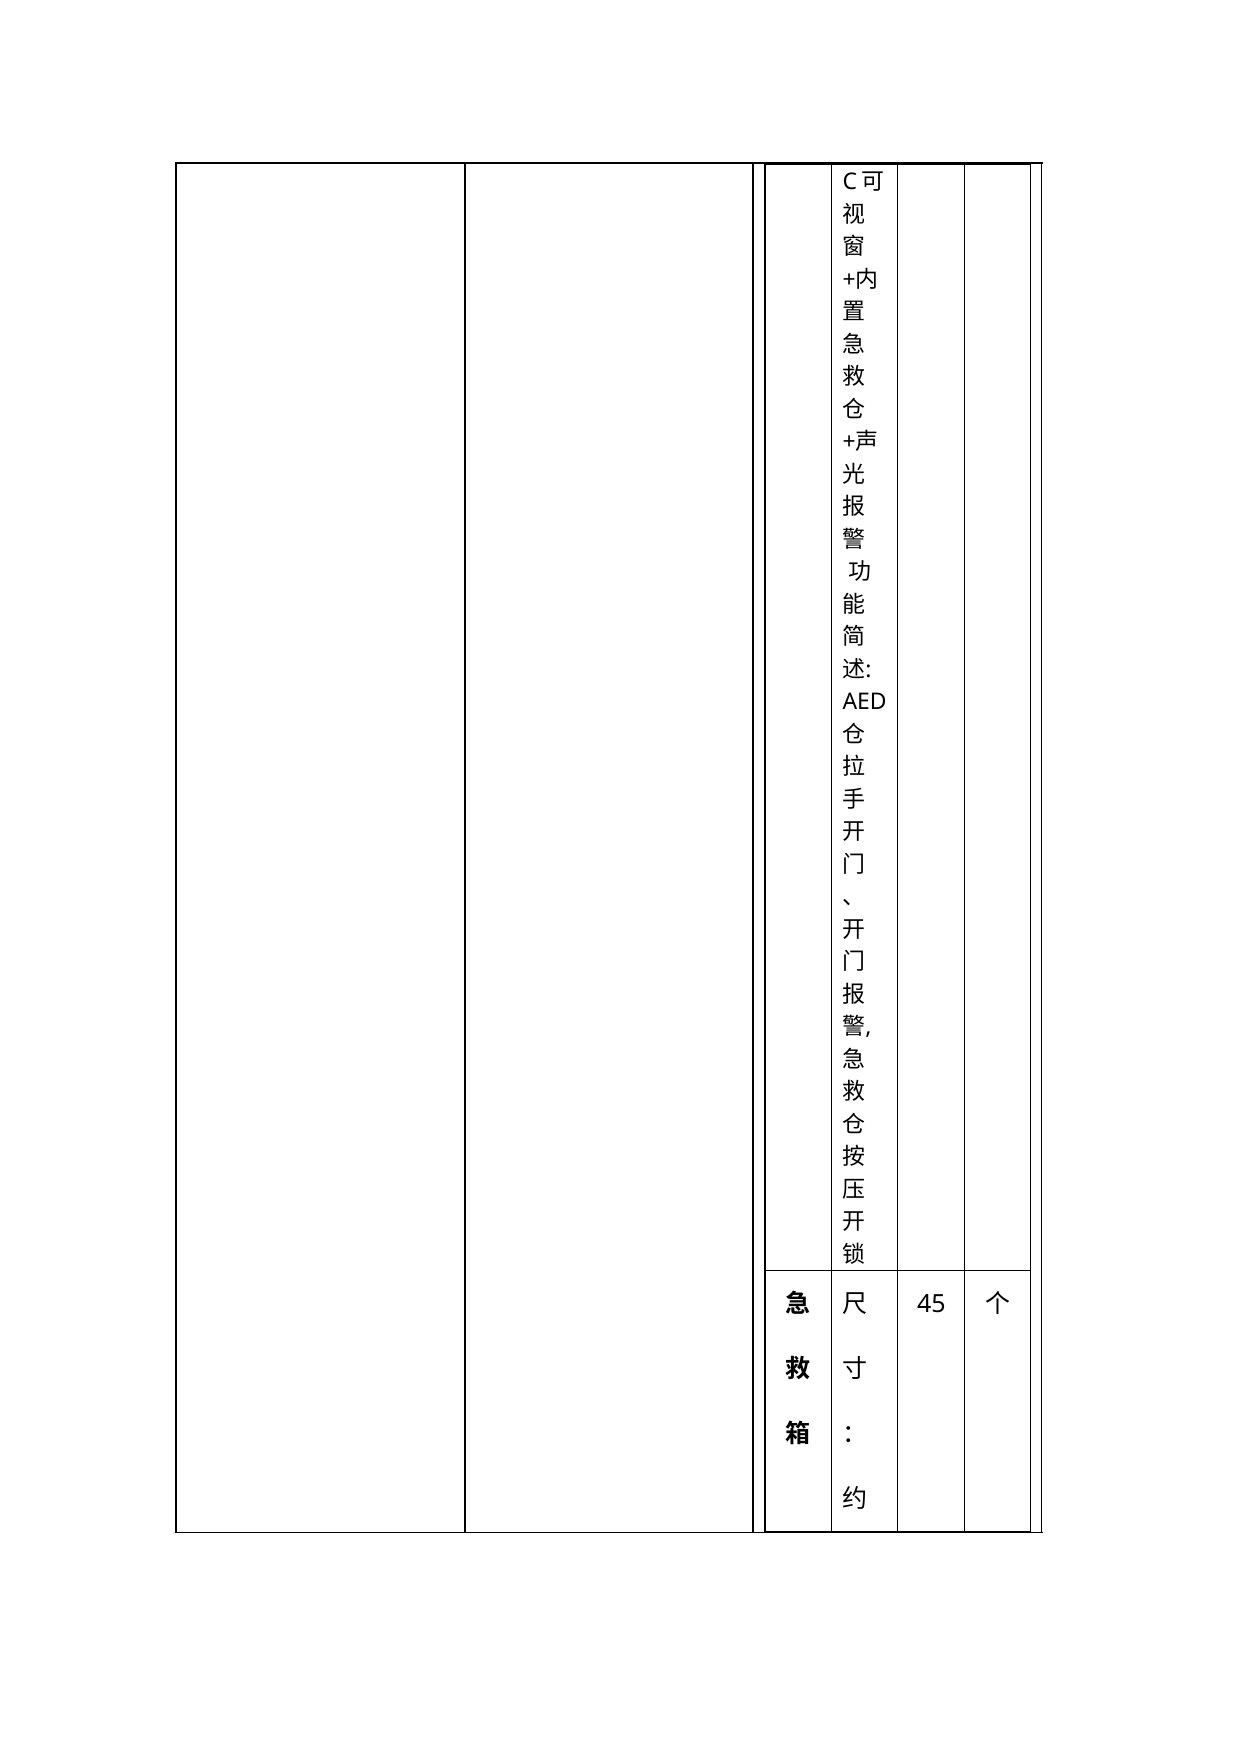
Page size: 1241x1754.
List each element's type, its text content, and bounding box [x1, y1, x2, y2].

table_cell 1 [177, 164, 464, 1532]
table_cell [832, 165, 897, 1270]
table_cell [766, 165, 831, 1270]
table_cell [965, 165, 1030, 1270]
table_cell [898, 165, 964, 1270]
table_cell ▲ [466, 164, 752, 1532]
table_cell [965, 1271, 1030, 1531]
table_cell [898, 1271, 964, 1531]
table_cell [832, 1271, 897, 1531]
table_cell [766, 1271, 831, 1531]
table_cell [1031, 164, 1041, 1532]
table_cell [754, 164, 764, 1532]
